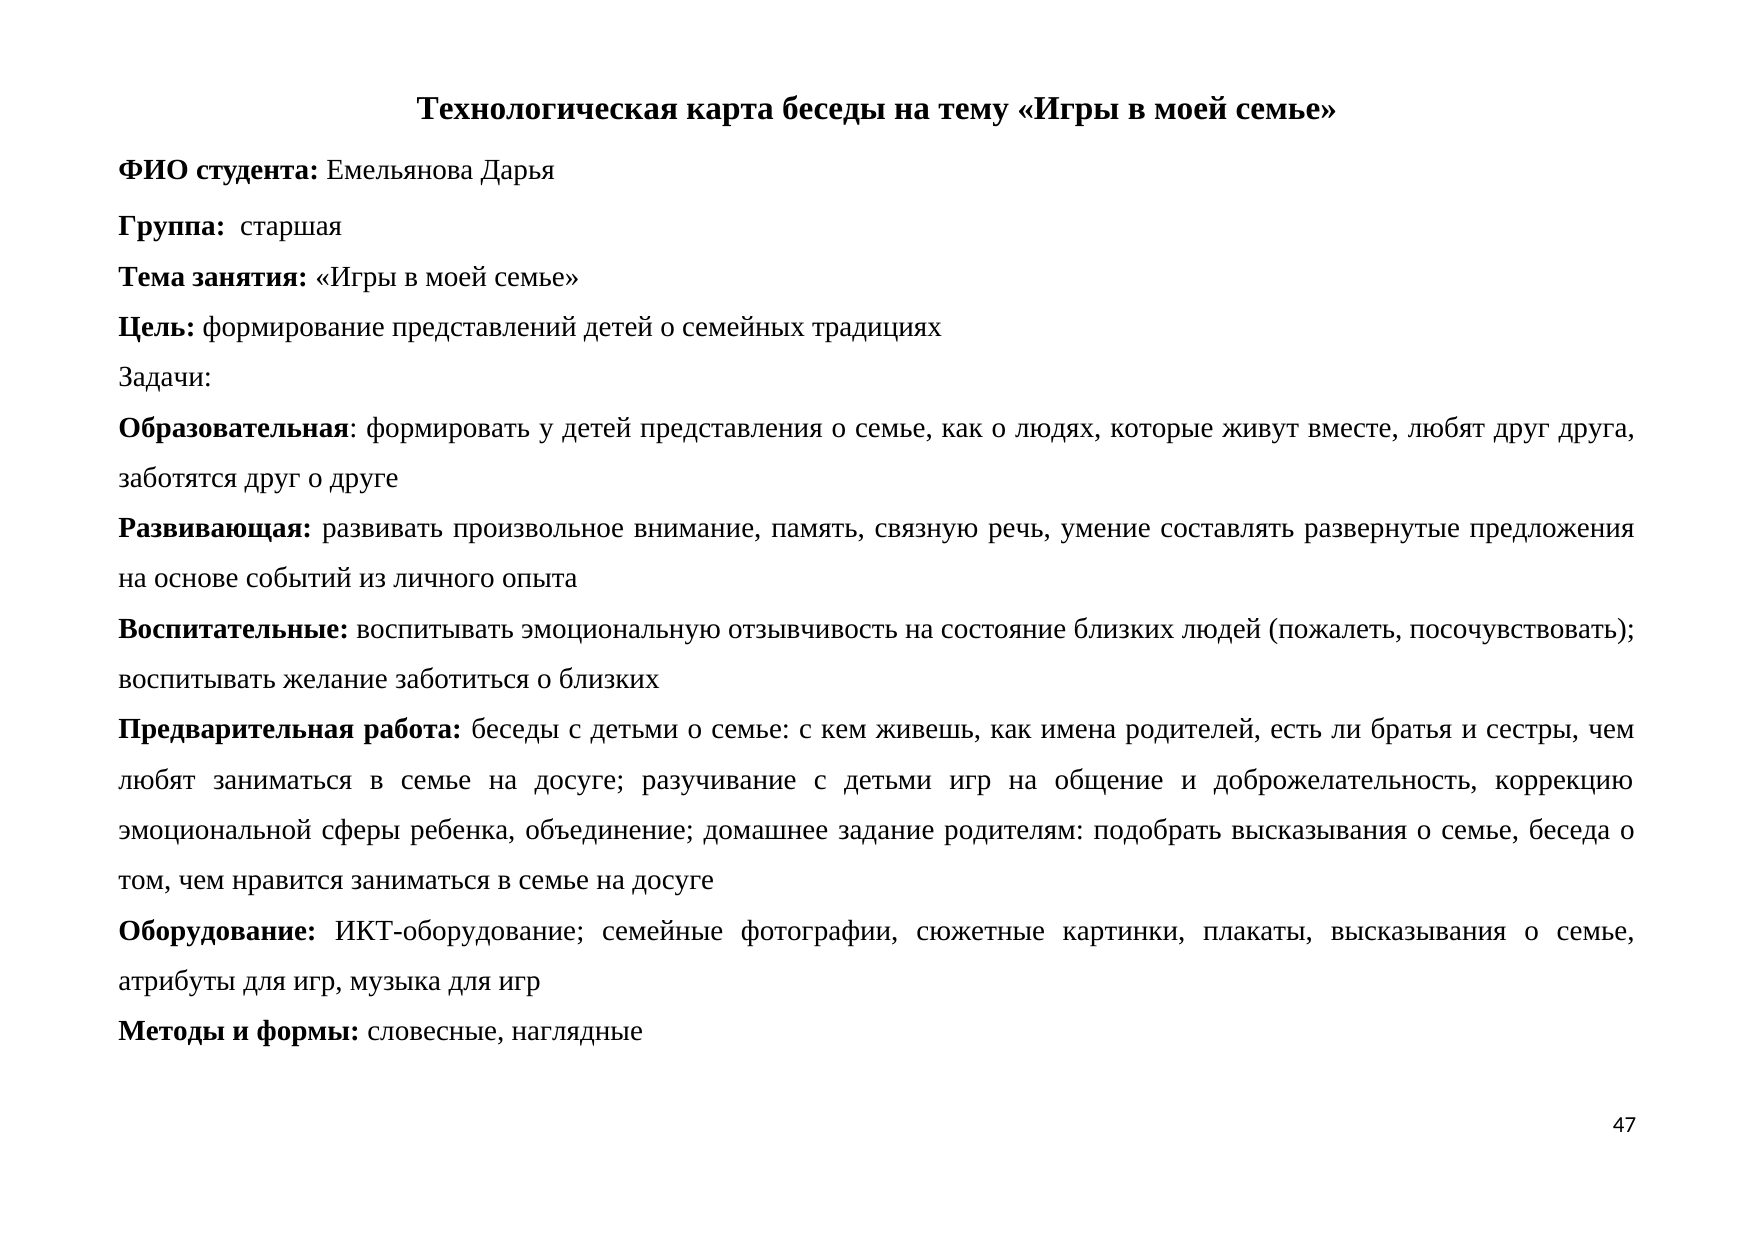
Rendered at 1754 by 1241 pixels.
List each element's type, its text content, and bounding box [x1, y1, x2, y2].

text Группа: старшая [118, 208, 1636, 242]
text ФИО студента: Емельянова Дарья [118, 152, 1636, 185]
text Предварительная работа: беседы с детьми о семье: с кем живешь, как имена родителей, есть ли братья и сестры, чем любят заниматься в семье на досуге; разучивание с детьми игр на общение и доброжелательность, коррекцию эмоциональной сферы ребенка, объединение; домашнее задание родителям: подобрать высказывания о семье, беседа о том, чем нравится заниматься в семье на досуге [118, 712, 1636, 896]
text Методы и формы: словесные, наглядные [118, 1013, 1636, 1047]
text Развивающая: развивать произвольное внимание, память, связную речь, умение составлять развернутые предложения на основе событий из личного опыта [118, 510, 1636, 594]
text Оборудование: ИКТ-оборудование; семейные фотографии, сюжетные картинки, плакаты, высказывания о семье, атрибуты для игр, музыка для игр [118, 913, 1636, 997]
text Технологическая карта беседы на тему «Игры в моей семье» [118, 88, 1636, 127]
text Образовательная: формировать у детей представления о семье, как о людях, которые живут вместе, любят друг друга, заботятся друг о друге [118, 410, 1636, 493]
text Задачи: [118, 359, 1636, 393]
text Цель: формирование представлений детей о семейных традициях [118, 309, 1636, 343]
text Воспитательные: воспитывать эмоциональную отзывчивость на состояние близких людей (пожалеть, посочувствовать); воспитывать желание заботиться о близких [118, 611, 1636, 695]
text Тема занятия: «Игры в моей семье» [118, 259, 1636, 292]
